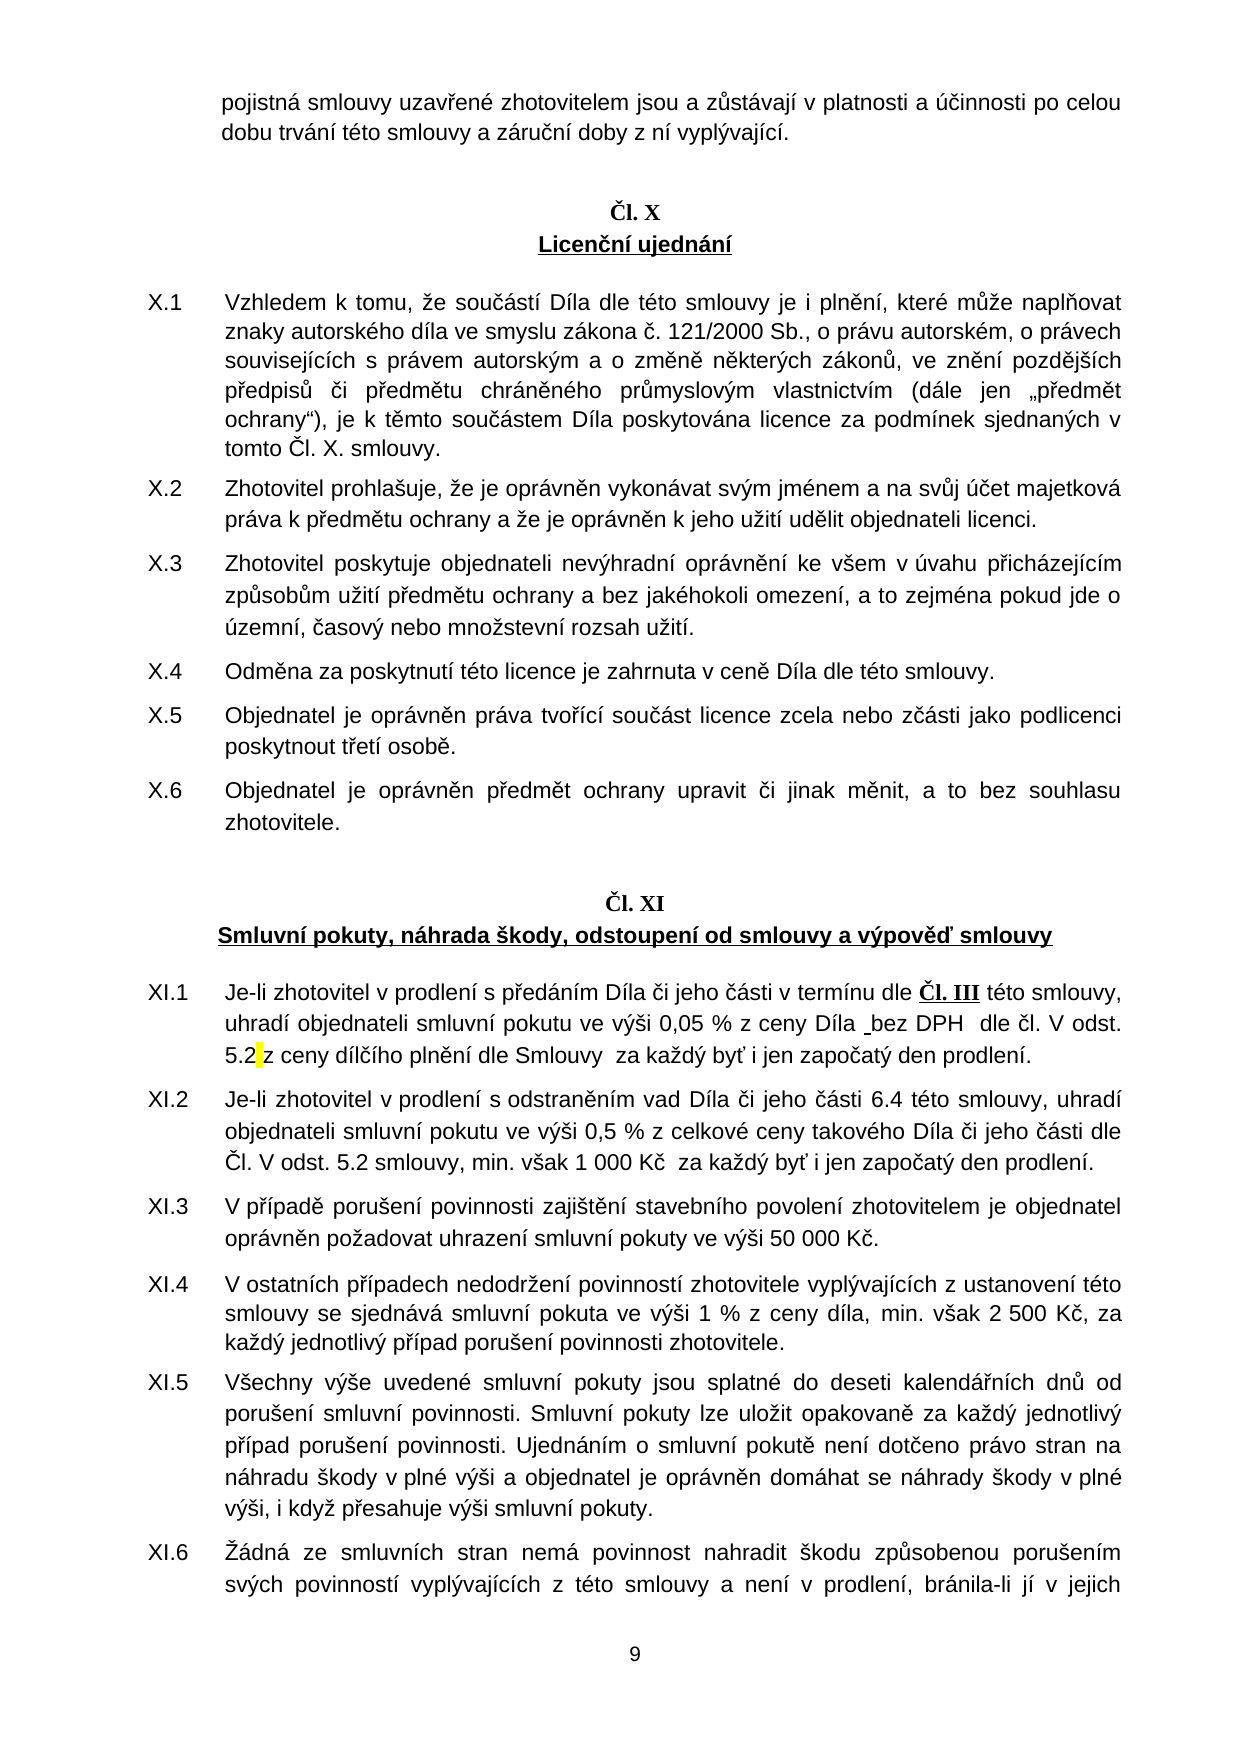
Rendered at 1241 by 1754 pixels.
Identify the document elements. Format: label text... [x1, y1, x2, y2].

list V případě porušení povinnosti zajištění stavebního povolení zhotovitelem je objednatel oprávněn požadovat uhrazení smluvní pokuty ve výši 50 000 Kč. [148, 1193, 1122, 1251]
list Zhotovitel prohlašuje, že je oprávněn vykonávat svým jménem a na svůj účet majetková práva k předmětu ochrany a že je oprávněn k jeho užití udělit objednateli licenci. [148, 475, 1122, 533]
list Zhotovitel poskytuje objednateli nevýhradní oprávnění ke všem v úvahu přicházejícím způsobům užití předmětu ochrany a bez jakéhokoli omezení, a to zejména pokud jde o územní, časový nebo množstevní rozsah užití. [148, 550, 1122, 640]
list Je-li zhotovitel v prodlení s předáním Díla či jeho části v termínu dle Čl. III této smlouvy, uhradí objednateli smluvní pokutu ve výši 0,05 % z ceny Díla bez DPH dle čl. V odst. 5.2 z ceny dílčího plnění dle Smlouvy za každý byť i jen započatý den prodlení. [148, 979, 1122, 1068]
text Smluvní pokuty, náhrada škody, odstoupení od smlouvy a výpověď smlouvy [148, 890, 1122, 948]
list Všechny výše uvedené smluvní pokuty jsou splatné do deseti kalendářních dnů od porušení smluvní povinnosti. Smluvní pokuty lze uložit opakovaně za každý jednotlivý případ porušení povinnosti. Ujednáním o smluvní pokutě není dotčeno právo stran na náhradu škody v plné výši a objednatel je oprávněn domáhat se náhrady škody v plné výši, i když přesahuje výši smluvní pokuty. [148, 1369, 1122, 1521]
list V ostatních případech nedodržení povinností zhotovitele vyplývajících z ustanovení této smlouvy se sjednává smluvní pokuta ve výši 1 % z ceny díla, min. však 2 500 Kč, za každý jednotlivý případ porušení povinnosti zhotovitele. [148, 1269, 1122, 1356]
list Vzhledem k tomu, že součástí Díla dle této smlouvy je i plnění, které může naplňovat znaky autorského díla ve smyslu zákona č. 121/2000 Sb., o právu autorském, o právech souvisejících s právem autorským a o změně některých zákonů, ve znění pozdějších předpisů či předmětu chráněného průmyslovým vlastnictvím (dále jen „předmět ochrany“), je k těmto součástem Díla poskytována licence za podmínek sjednaných v tomto Čl. X. smlouvy. [148, 287, 1122, 462]
list Je-li zhotovitel v prodlení s odstraněním vad Díla či jeho části i jeho části . ně možná, vhodné upravit dle ceny o dílo, např. 0,05 v termínu dle odst. 6.4 této smlouvy, uhradí objednateli smluvní pokutu ve výši 0,5 % z celkové ceny takového Díla či jeho části dle Čl. V odst. 5.2 smlouvy, min. však 1 000 Kč za každý byť i jen započatý den prodlení. [148, 1086, 1122, 1176]
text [148, 89, 1122, 145]
list Objednatel je oprávněn práva tvořící součást licence zcela nebo zčásti jako podlicenci poskytnout třetí osobě. [148, 702, 1122, 759]
list Odměna za poskytnutí této licence je zahrnuta v ceně Díla dle této smlouvy. [148, 658, 1122, 684]
text Licenční ujednání [148, 199, 1122, 257]
list Objednatel je oprávněn předmět ochrany upravit či jinak měnit, a to bez souhlasu zhotovitele. [148, 777, 1122, 835]
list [148, 1539, 1122, 1597]
